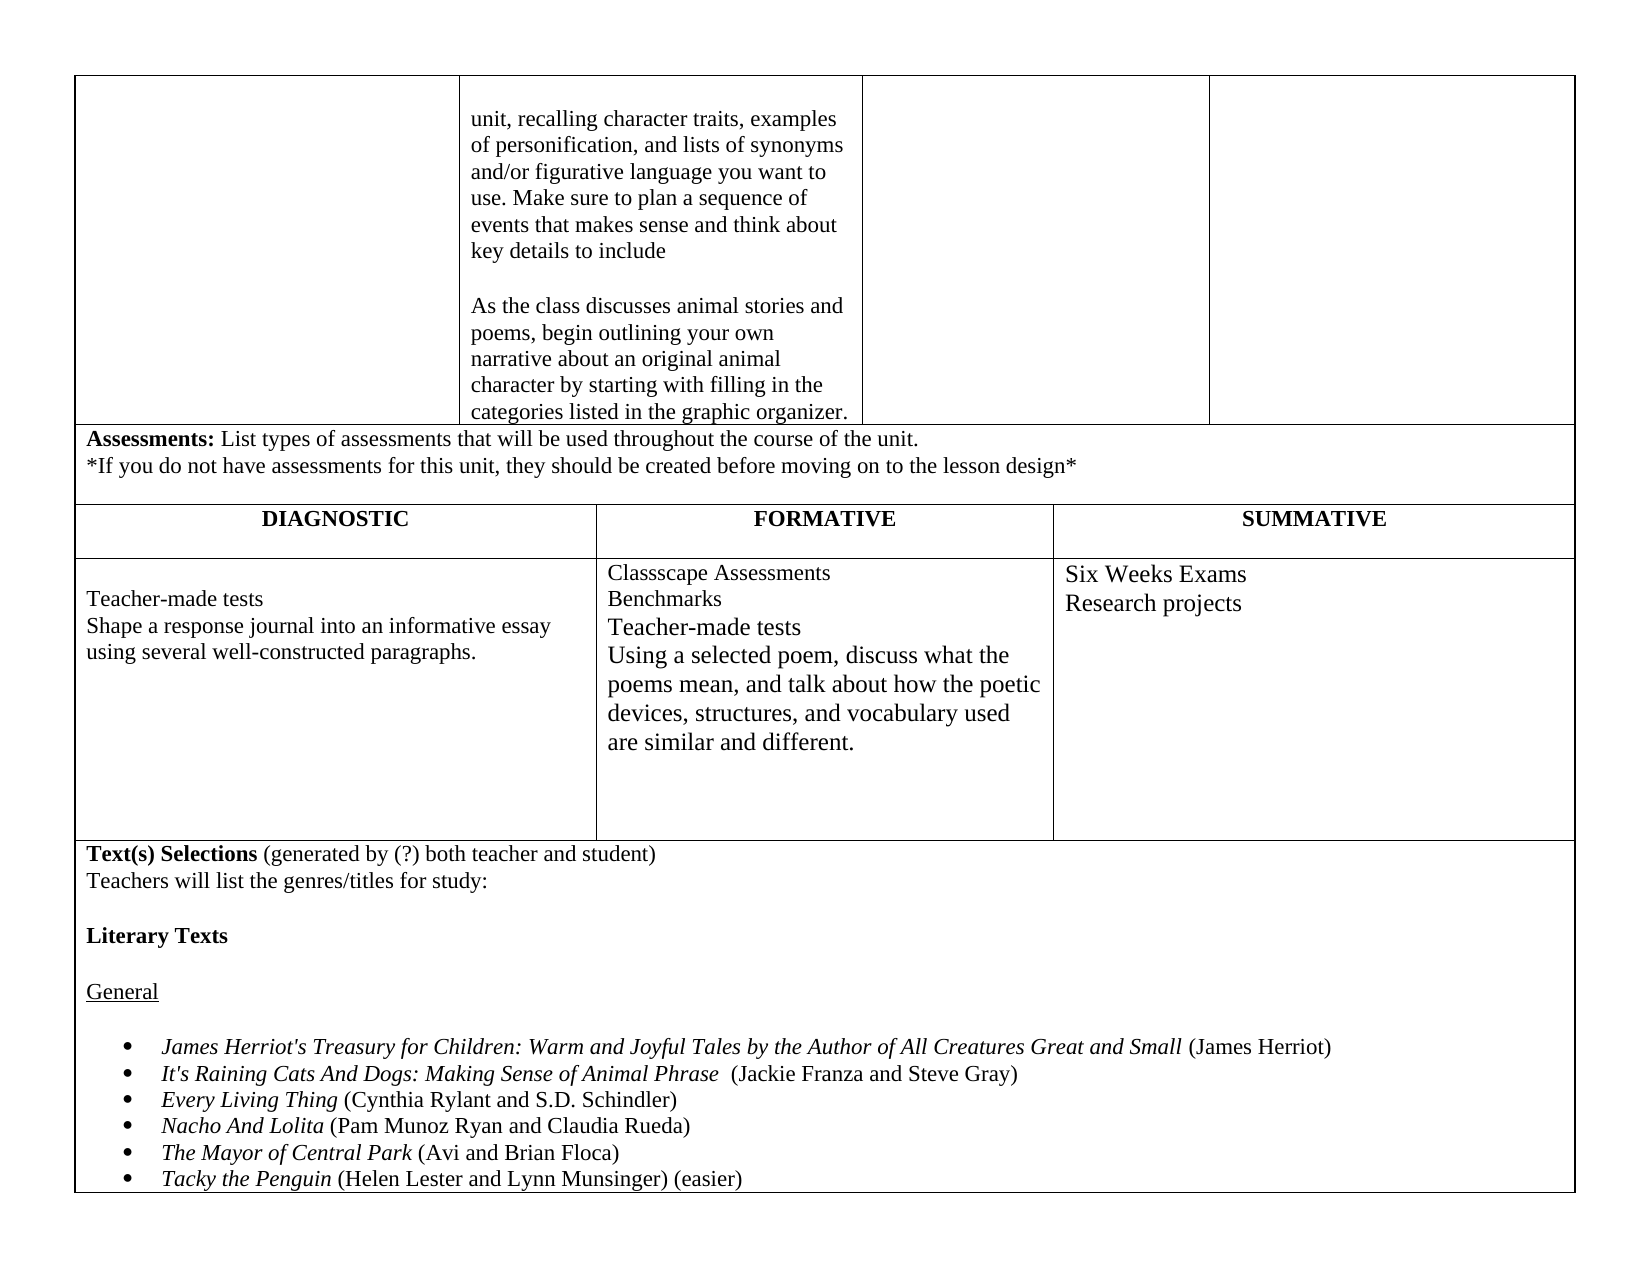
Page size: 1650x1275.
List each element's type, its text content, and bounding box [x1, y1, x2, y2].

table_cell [460, 76, 862, 424]
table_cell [863, 76, 1209, 424]
table_cell FORMATIVE [597, 505, 1053, 558]
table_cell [76, 76, 459, 424]
table_cell Classscape Assessments Benchmarks Teacher-made tests Using a selected poem, discuss what the poems mean, and talk about how the poetic devices, structures, and vocabulary used are similar and different. [597, 559, 1053, 839]
table_cell DIAGNOSTIC [76, 505, 596, 558]
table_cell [76, 841, 1574, 1192]
table_cell SUMMATIVE [1054, 505, 1574, 558]
table_cell Assessments: List types of assessments that will be used throughout the course of the unit. *If you do not have assessments for this unit, they should be created before moving on to the lesson design* [76, 425, 1574, 504]
table_cell Teacher-made tests Shape a response journal into an informative essay using several well-constructed paragraphs. [76, 559, 596, 839]
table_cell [1210, 76, 1574, 424]
table_cell Six Weeks Exams Research projects [1054, 559, 1574, 839]
